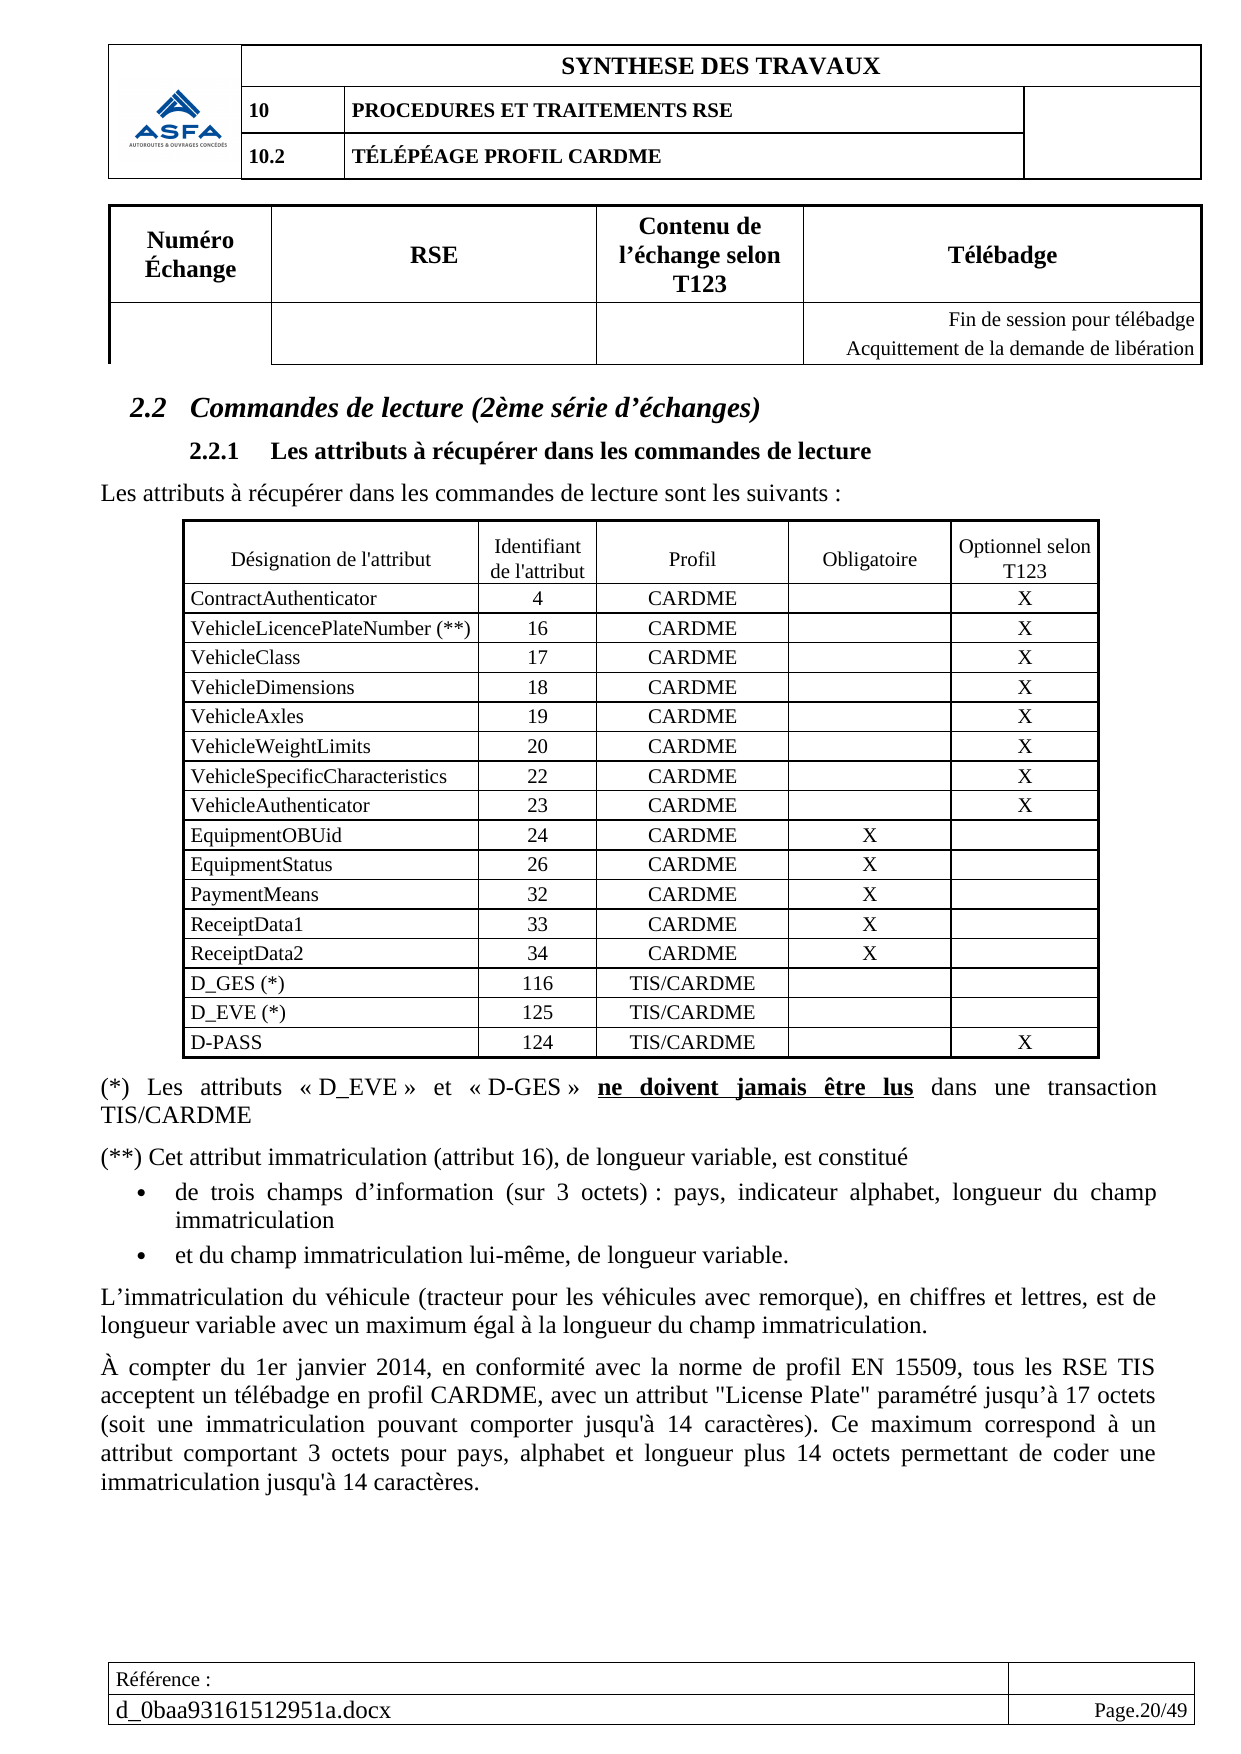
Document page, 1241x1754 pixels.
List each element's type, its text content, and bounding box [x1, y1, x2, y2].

table_cell X [952, 614, 1097, 642]
table_cell ReceiptData2 [185, 939, 478, 967]
text (**) Cet attribut immatriculation (attribut 16), de longueur variable, est constitué [100, 1142, 1157, 1170]
table_cell 23 [479, 791, 596, 819]
table_header Télébadge [804, 207, 1200, 302]
table_cell 116 [479, 969, 596, 997]
table_header Désignation de l'attribut [185, 522, 478, 583]
table_cell CARDME [597, 821, 788, 849]
table_cell PaymentMeans [185, 880, 478, 908]
table_cell X [789, 910, 950, 938]
table_cell X [789, 880, 950, 908]
table_cell EquipmentOBUid [185, 821, 478, 849]
text L’immatriculation du véhicule (tracteur pour les véhicules avec remorque), en chiffres et lettres, est de longueur variable avec un maximum égal à la longueur du champ immatriculation. [100, 1282, 1157, 1339]
table_cell [597, 303, 803, 364]
table_cell 125 [479, 998, 596, 1026]
table_header Numéro Échange [111, 207, 271, 302]
table_cell CARDME [597, 851, 788, 878]
table_header Obligatoire [789, 522, 950, 583]
table_cell X [789, 821, 950, 849]
table_cell X [789, 851, 950, 878]
table_cell ContractAuthenticator [185, 584, 478, 612]
table_cell [952, 821, 1097, 849]
table_cell [789, 673, 950, 701]
table_cell [952, 969, 1097, 997]
table_cell VehicleLicencePlateNumber (**) [185, 614, 478, 642]
table_cell [789, 584, 950, 612]
table_cell [789, 732, 950, 760]
table_cell X [952, 762, 1097, 790]
table_header Optionnel selon T123 [952, 522, 1097, 583]
table_cell [789, 1028, 950, 1056]
table_cell X [952, 1028, 1097, 1056]
subtitle Les attributs à récupérer dans les commandes de lecture [189, 436, 1157, 465]
table_cell TIS/CARDME [597, 1028, 788, 1056]
table_cell 24 [479, 821, 596, 849]
table_cell TIS/CARDME [597, 998, 788, 1026]
table_cell EquipmentStatus [185, 851, 478, 878]
table_cell 16 [479, 614, 596, 642]
table_cell 19 [479, 703, 596, 731]
table_cell 18 [479, 673, 596, 701]
table_cell CARDME [597, 939, 788, 967]
table_cell [272, 303, 596, 364]
table_cell [952, 939, 1097, 967]
table_cell Fin de session pour télébadge Acquittement de la demande de libération [804, 303, 1200, 364]
table_cell CARDME [597, 673, 788, 701]
table_cell 33 [479, 910, 596, 938]
table_cell X [789, 939, 950, 967]
table_cell 17 [479, 643, 596, 671]
table_cell TIS/CARDME [597, 969, 788, 997]
table_cell CARDME [597, 703, 788, 731]
table_cell 34 [479, 939, 596, 967]
table_cell D-PASS [185, 1028, 478, 1056]
picture [115, 76, 241, 161]
table_cell VehicleAuthenticator [185, 791, 478, 819]
table_cell 26 [479, 851, 596, 878]
table_cell 20 [479, 732, 596, 760]
table_header RSE [272, 207, 596, 302]
table_cell CARDME [597, 614, 788, 642]
text (*) Les attributs « D_EVE » et « D-GES » ne doivent jamais être lus dans une transaction TIS/CARDME [100, 1072, 1157, 1129]
table_cell [789, 643, 950, 671]
list de trois champs d’information (sur 3 octets) : pays, indicateur alphabet, longueur du champ immatriculation [138, 1177, 1157, 1234]
table_cell [789, 791, 950, 819]
table_cell [952, 851, 1097, 878]
table_header Profil [597, 522, 788, 583]
table_cell CARDME [597, 880, 788, 908]
table_cell [789, 969, 950, 997]
text À compter du 1er janvier 2014, en conformité avec la norme de profil EN 15509, tous les RSE TIS acceptent un télébadge en profil CARDME, avec un attribut "License Plate" paramétré jusqu’à 17 octets (soit une immatriculation pouvant comporter jusqu'à 14 caractères). Ce maximum correspond à un attribut comportant 3 octets pour pays, alphabet et longueur plus 14 octets permettant de coder une immatriculation jusqu'à 14 caractères. [100, 1352, 1157, 1495]
table_cell CARDME [597, 643, 788, 671]
table_cell [789, 614, 950, 642]
table_cell D_EVE (*) [185, 998, 478, 1026]
table_cell [789, 998, 950, 1026]
table_cell [952, 880, 1097, 908]
table_cell D_GES (*) [185, 969, 478, 997]
table_cell CARDME [597, 791, 788, 819]
table_cell VehicleWeightLimits [185, 732, 478, 760]
table_cell [952, 910, 1097, 938]
table_cell VehicleSpecificCharacteristics [185, 762, 478, 790]
table_cell X [952, 791, 1097, 819]
list et du champ immatriculation lui-même, de longueur variable. [138, 1240, 1157, 1269]
table_cell 124 [479, 1028, 596, 1056]
table_header Identifiant de l'attribut [479, 522, 596, 583]
table_header Contenu de l’échange selon T123 [597, 207, 803, 302]
table_cell ReceiptData1 [185, 910, 478, 938]
subtitle Commandes de lecture (2ème série d’échanges) [130, 390, 1157, 424]
text Les attributs à récupérer dans les commandes de lecture sont les suivants : [100, 478, 1157, 506]
table_cell VehicleDimensions [185, 673, 478, 701]
table_cell 4 [479, 584, 596, 612]
table_cell CARDME [597, 732, 788, 760]
table_cell CARDME [597, 910, 788, 938]
table_cell [952, 998, 1097, 1026]
table_cell VehicleClass [185, 643, 478, 671]
table_cell [789, 703, 950, 731]
table_cell X [952, 673, 1097, 701]
table_cell 22 [479, 762, 596, 790]
table_cell CARDME [597, 584, 788, 612]
table_cell X [952, 584, 1097, 612]
table_cell CARDME [597, 762, 788, 790]
table_cell 32 [479, 880, 596, 908]
table_cell VehicleAxles [185, 703, 478, 731]
table_cell X [952, 643, 1097, 671]
table_cell X [952, 703, 1097, 731]
table_cell X [952, 732, 1097, 760]
table_cell [789, 762, 950, 790]
